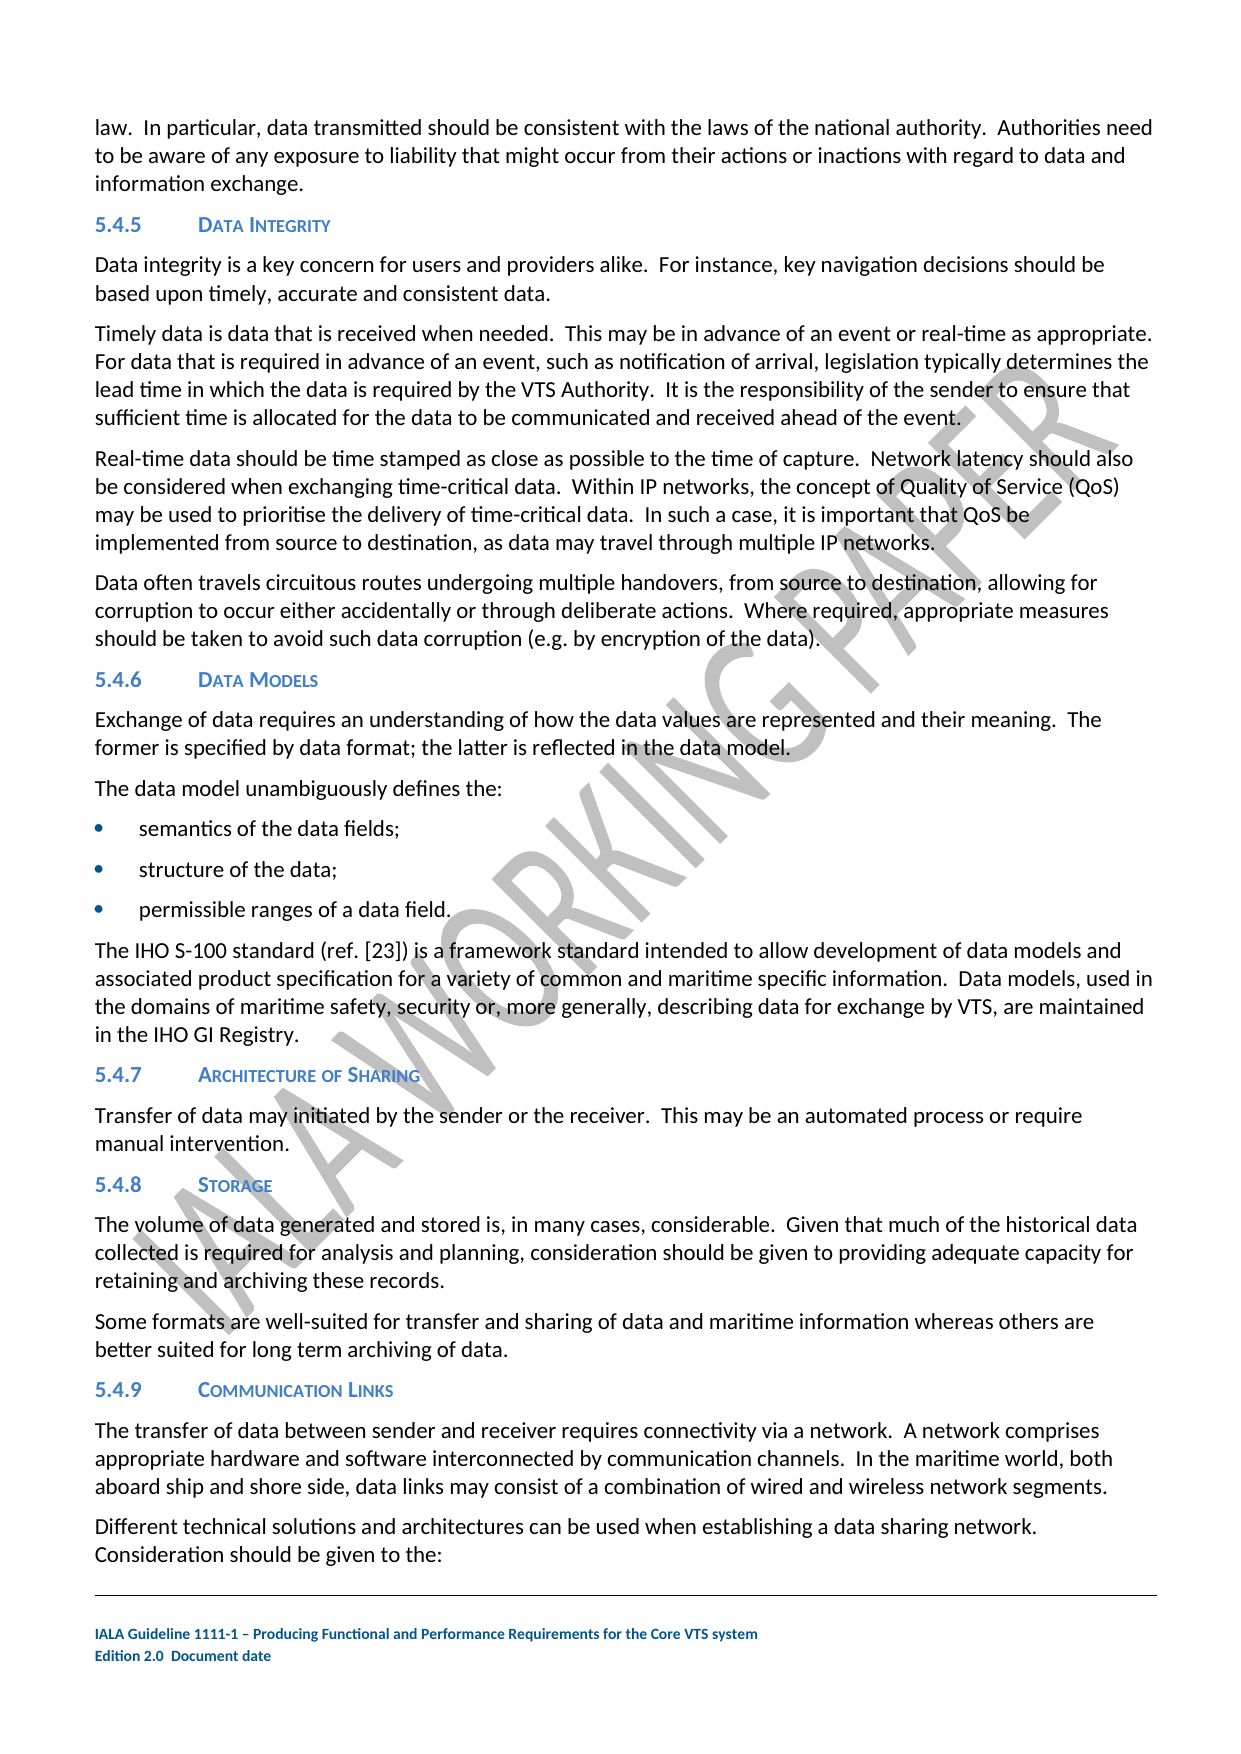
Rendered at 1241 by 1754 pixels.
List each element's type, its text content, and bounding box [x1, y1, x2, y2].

subtitle Storage [94, 1170, 1069, 1198]
text The transfer of data between sender and receiver requires connectivity via a network. A network comprises appropriate hardware and software interconnected by communication channels. In the maritime world, both aboard ship and shore side, data links may consist of a combination of wired and wireless network segments. [94, 1416, 1157, 1500]
text The IHO S-100 standard (ref. [4]) is a framework standard intended to allow development of data models and associated product specification for a variety of common and maritime specific information. Data models, used in the domains of maritime safety, security or, more generally, describing data for exchange by VTS, are maintained in the IHO GI Registry. [94, 936, 1157, 1048]
text structure of the data; [94, 855, 1157, 883]
text Timely data is data that is received when needed. This may be in advance of an event or real-time as appropriate. For data that is required in advance of an event, such as notification of arrival, legislation typically determines the lead time in which the data is required by the VTS Authority. It is the responsibility of the sender to ensure that sufficient time is allocated for the data to be communicated and received ahead of the event. [94, 319, 1157, 431]
text The volume of data generated and stored is, in many cases, considerable. Given that much of the historical data collected is required for analysis and planning, consideration should be given to providing adequate capacity for retaining and archiving these records. [94, 1210, 1157, 1294]
subtitle Communication Links [94, 1375, 1069, 1403]
text permissible ranges of a data field. [94, 896, 1157, 923]
text The data model unambiguously defines the: [94, 774, 1157, 802]
subtitle Data Integrity [94, 210, 1069, 238]
subtitle Architecture of Sharing [94, 1061, 1069, 1089]
text Different technical solutions and architectures can be used when establishing a data sharing network. Consideration should be given to the: [94, 1512, 1157, 1568]
text semantics of the data fields; [94, 814, 1157, 842]
text Exchange of data requires an understanding of how the data values are represented and their meaning. The former is specified by data format; the latter is reflected in the data model. [94, 705, 1157, 761]
text Data often travels circuitous routes undergoing multiple handovers, from source to destination, allowing for corruption to occur either accidentally or through deliberate actions. Where required, appropriate measures should be taken to avoid such data corruption (e.g. by encryption of the data). [94, 568, 1157, 652]
text Transfer of data may initiated by the sender or the receiver. This may be an automated process or require manual intervention. [94, 1101, 1157, 1157]
text Data integrity is a key concern for users and providers alike. For instance, key navigation decisions should be based upon timely, accurate and consistent data. [94, 251, 1157, 307]
subtitle Data Models [94, 665, 1069, 693]
text Real-time data should be time stamped as close as possible to the time of capture. Network latency should also be considered when exchanging time-critical data. Within IP networks, the concept of Quality of Service (QoS) may be used to prioritise the delivery of time-critical data. In such a case, it is important that QoS be implemented from source to destination, as data may travel through multiple IP networks. [94, 444, 1157, 556]
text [94, 113, 1157, 198]
text Some formats are well-suited for transfer and sharing of data and maritime information whereas others are better suited for long term archiving of data. [94, 1307, 1157, 1363]
